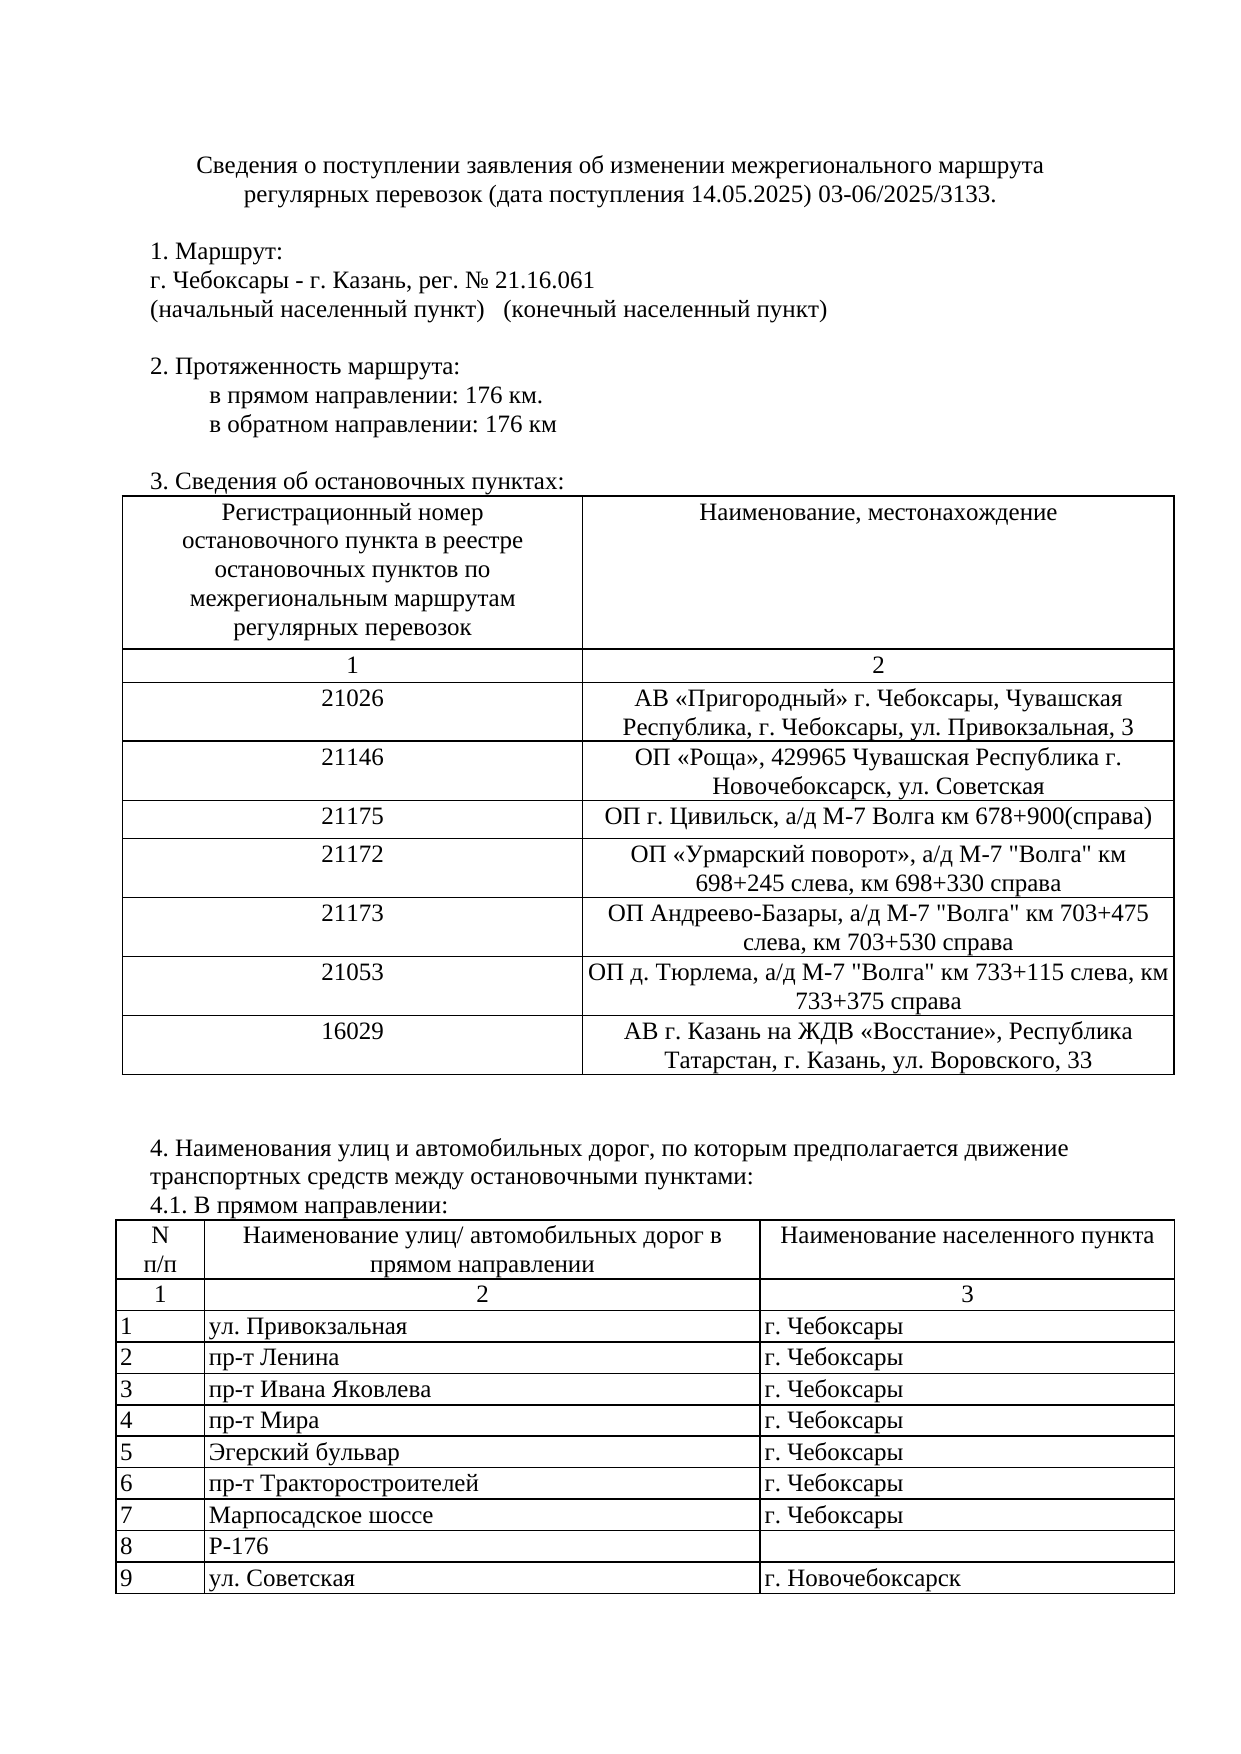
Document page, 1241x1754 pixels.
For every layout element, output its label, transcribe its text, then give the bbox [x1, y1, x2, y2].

table_cell 21026 [123, 683, 582, 740]
table_cell 4 [117, 1406, 204, 1435]
table_cell 1 [117, 1280, 204, 1309]
table_header Наименование, местонахождение [583, 497, 1173, 648]
text в прямом направлении: 176 км. [150, 380, 1090, 409]
text 1. Маршрут: [150, 236, 1090, 265]
table_cell 3 [117, 1374, 204, 1404]
table_cell г. Новочебоксарск [761, 1563, 1174, 1593]
table_cell г. Чебоксары [761, 1500, 1174, 1530]
text 4. Наименования улиц и автомобильных дорог, по которым предполагается движение транспортных средств между остановочными пунктами: [150, 1133, 1090, 1190]
table_cell 21172 [123, 839, 582, 896]
table_cell 6 [117, 1468, 204, 1498]
table_cell Эгерский бульвар [205, 1437, 759, 1467]
table_cell Р-176 [205, 1531, 759, 1561]
table_cell ул. Привокзальная [205, 1311, 759, 1341]
table_cell 1 [123, 650, 582, 681]
table_cell ОП д. Тюрлема, а/д М-7 "Волга" км 733+115 слева, км 733+375 справа [583, 957, 1173, 1014]
table_cell 1 [117, 1311, 204, 1341]
table_cell пр-т Ивана Яковлева [205, 1374, 759, 1404]
table_cell ОП г. Цивильск, а/д М-7 Волга км 678+900(справа) [583, 801, 1173, 837]
table_cell г. Чебоксары [761, 1437, 1174, 1467]
table_cell ОП Андреево-Базары, а/д М-7 "Волга" км 703+475 слева, км 703+530 справа [583, 898, 1173, 956]
table_cell 9 [117, 1563, 204, 1593]
table_cell г. Чебоксары [761, 1468, 1174, 1498]
table_cell ОП «Роща», 429965 Чувашская Республика г. Новочебоксарск, ул. Советская [583, 742, 1173, 799]
table_cell ОП «Урмарский поворот», а/д М-7 "Волга" км 698+245 слева, км 698+330 справа [583, 839, 1173, 896]
table_cell г. Чебоксары [761, 1374, 1174, 1404]
table_cell 21175 [123, 801, 582, 837]
table_cell ул. Советская [205, 1563, 759, 1593]
table_header Наименование улиц/ автомобильных дорог в прямом направлении [205, 1221, 759, 1278]
table_cell АВ «Пригородный» г. Чебоксары, Чувашская Республика, г. Чебоксары, ул. Привокзальная, 3 [583, 683, 1173, 740]
table_cell 16029 [123, 1016, 582, 1074]
table_cell 3 [761, 1280, 1174, 1309]
table_cell 21053 [123, 957, 582, 1014]
table_cell Марпосадское шоссе [205, 1500, 759, 1530]
text 4.1. В прямом направлении: [150, 1190, 1090, 1219]
table_cell г. Чебоксары [761, 1311, 1174, 1341]
table_cell пр-т Мира [205, 1406, 759, 1435]
table_header Регистрационный номер остановочного пункта в реестре остановочных пунктов по межрегиональным маршрутам регулярных перевозок [123, 497, 582, 648]
table_cell 21173 [123, 898, 582, 956]
table_cell 8 [117, 1531, 204, 1561]
text (начальный населенный пункт) (конечный населенный пункт) [150, 294, 1090, 322]
table_header Наименование населенного пункта [761, 1221, 1174, 1278]
text 2. Протяженность маршрута: [150, 351, 1090, 380]
table_cell 7 [117, 1500, 204, 1530]
table_cell 5 [117, 1437, 204, 1467]
text г. Чебоксары - г. Казань, рег. № 21.16.061 [150, 265, 1090, 294]
table_cell 2 [117, 1343, 204, 1372]
table_cell пр-т Ленина [205, 1343, 759, 1372]
table_header N п/п [117, 1221, 204, 1278]
text в обратном направлении: 176 км [150, 409, 1090, 437]
text 3. Сведения об остановочных пунктах: [150, 466, 1090, 495]
text Сведения о поступлении заявления об изменении межрегионального маршрута регулярных перевозок (дата поступления 14.05.2025) 03-06/2025/3133. [150, 150, 1090, 207]
table_cell 2 [205, 1280, 759, 1309]
table_cell АВ г. Казань на ЖДВ «Восстание», Республика Татарстан, г. Казань, ул. Воровского, 33 [583, 1016, 1173, 1074]
table_cell 21146 [123, 742, 582, 799]
table_cell г. Чебоксары [761, 1343, 1174, 1372]
table_cell г. Чебоксары [761, 1406, 1174, 1435]
table_cell пр-т Тракторостроителей [205, 1468, 759, 1498]
table_cell [761, 1531, 1174, 1561]
table_cell 2 [583, 650, 1173, 681]
